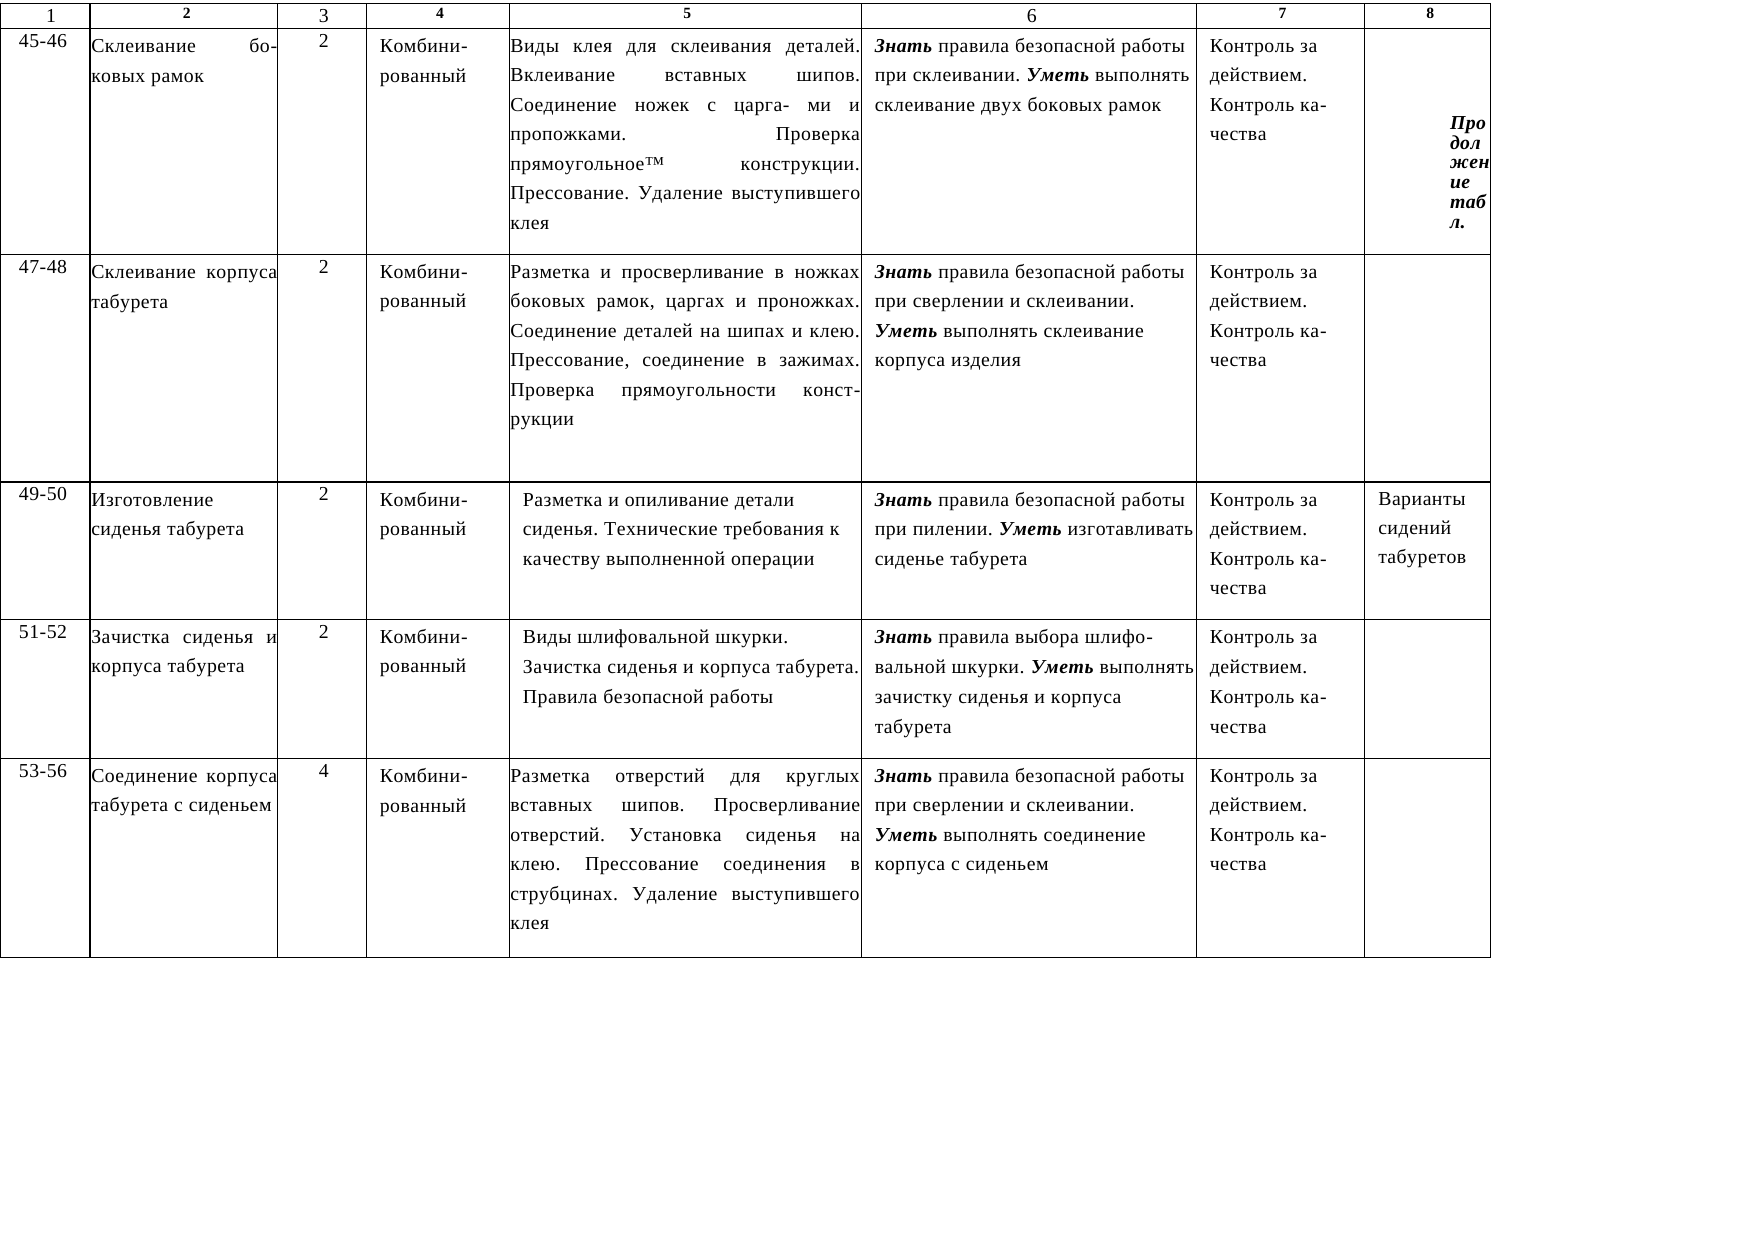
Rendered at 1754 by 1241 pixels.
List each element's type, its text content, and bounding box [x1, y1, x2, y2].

table_cell Знать правила безопасной работы при сверлении и склеивании. Уметь выполнять склеивание корпуса изделия [862, 255, 1196, 481]
table_cell Комбинированный [367, 620, 509, 758]
table_cell Склеивание боковых рамок [91, 29, 277, 254]
table_cell Изготовление сиденья табурета [91, 483, 277, 619]
table_cell 53-56 [1, 759, 89, 957]
table_cell Разметка отверстий для круглых вставных шипов. Просверливание отверстий. Установка сиденья на клею. Прессование соединения в струбцинах. Удаление выступившего клея [510, 759, 861, 957]
table_cell Комбинированный [367, 759, 509, 957]
table_cell 4 [278, 759, 366, 957]
table_cell Зачистка сиденья и корпуса табурета [91, 620, 277, 758]
table_header 8 [1365, 4, 1490, 28]
table_cell [1365, 29, 1490, 254]
table_cell Виды клея для склеивания деталей. Вклеивание вставных шипов. Соединение ножек с царга- ми и пропожками. Проверка прямоугольное™ конструкции. Прессование. Удаление выступившего клея [510, 29, 861, 254]
table_cell Виды шлифовальной шкурки. Зачистка сиденья и корпуса табурета. Правила безопасной работы [510, 620, 861, 758]
table_header 3 [278, 4, 366, 28]
text Продолжение табл. [1450, 113, 1493, 232]
table_cell 51-52 [1, 620, 89, 758]
table_cell Комбинированный [367, 29, 509, 254]
table_cell Знать правила безопасной работы при сверлении и склеивании. Уметь выполнять соединение корпуса с сиденьем [862, 759, 1196, 957]
table_cell 45-46 [1, 29, 89, 254]
table_header 5 [510, 4, 861, 28]
table_cell Контроль за действием. Контроль качества [1197, 483, 1364, 619]
table_header 2 [91, 4, 277, 28]
table_cell 47-48 [1, 255, 89, 481]
table_cell Контроль за действием. Контроль качества [1197, 255, 1364, 481]
table_cell [1365, 620, 1490, 758]
table_header 6 [862, 4, 1196, 28]
table_cell 2 [278, 483, 366, 619]
table_cell Склеивание корпуса табурета [91, 255, 277, 481]
table_cell 2 [278, 29, 366, 254]
table_cell Комбинированный [367, 255, 509, 481]
table_cell 2 [278, 255, 366, 481]
table_cell Разметка и опиливание детали сиденья. Технические требования к качеству выполненной операции [510, 483, 861, 619]
table_header 4 [367, 4, 509, 28]
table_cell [1197, 29, 1364, 254]
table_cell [1197, 759, 1364, 957]
table_cell [1365, 255, 1490, 481]
table_header 1 [1, 4, 89, 28]
table_cell Знать правила безопасной работы при пилении. Уметь изготавливать сиденье табурета [862, 483, 1196, 619]
table_header 7 [1197, 4, 1364, 28]
table_cell [1365, 759, 1490, 957]
table_cell 2 [278, 620, 366, 758]
table_cell Разметка и просверливание в ножках боковых рамок, царгах и проножках. Соединение деталей на шипах и клею. Прессование, соединение в зажимах. Проверка прямоугольности конструкции [510, 255, 861, 481]
table_cell Варианты сидений табуретов [1365, 483, 1490, 619]
table_cell Знать правила выбора шлифовальной шкурки. Уметь выполнять зачистку сиденья и корпуса табурета [862, 620, 1196, 758]
table_cell Знать правила безопасной работы при склеивании. Уметь выполнять склеивание двух боковых рамок [862, 29, 1196, 254]
table_cell Комбинированный [367, 483, 509, 619]
table_cell Контроль за действием. Контроль качества [1197, 620, 1364, 758]
table_cell 49-50 [1, 483, 89, 619]
table_cell Соединение корпуса табурета с сиденьем [91, 759, 277, 957]
